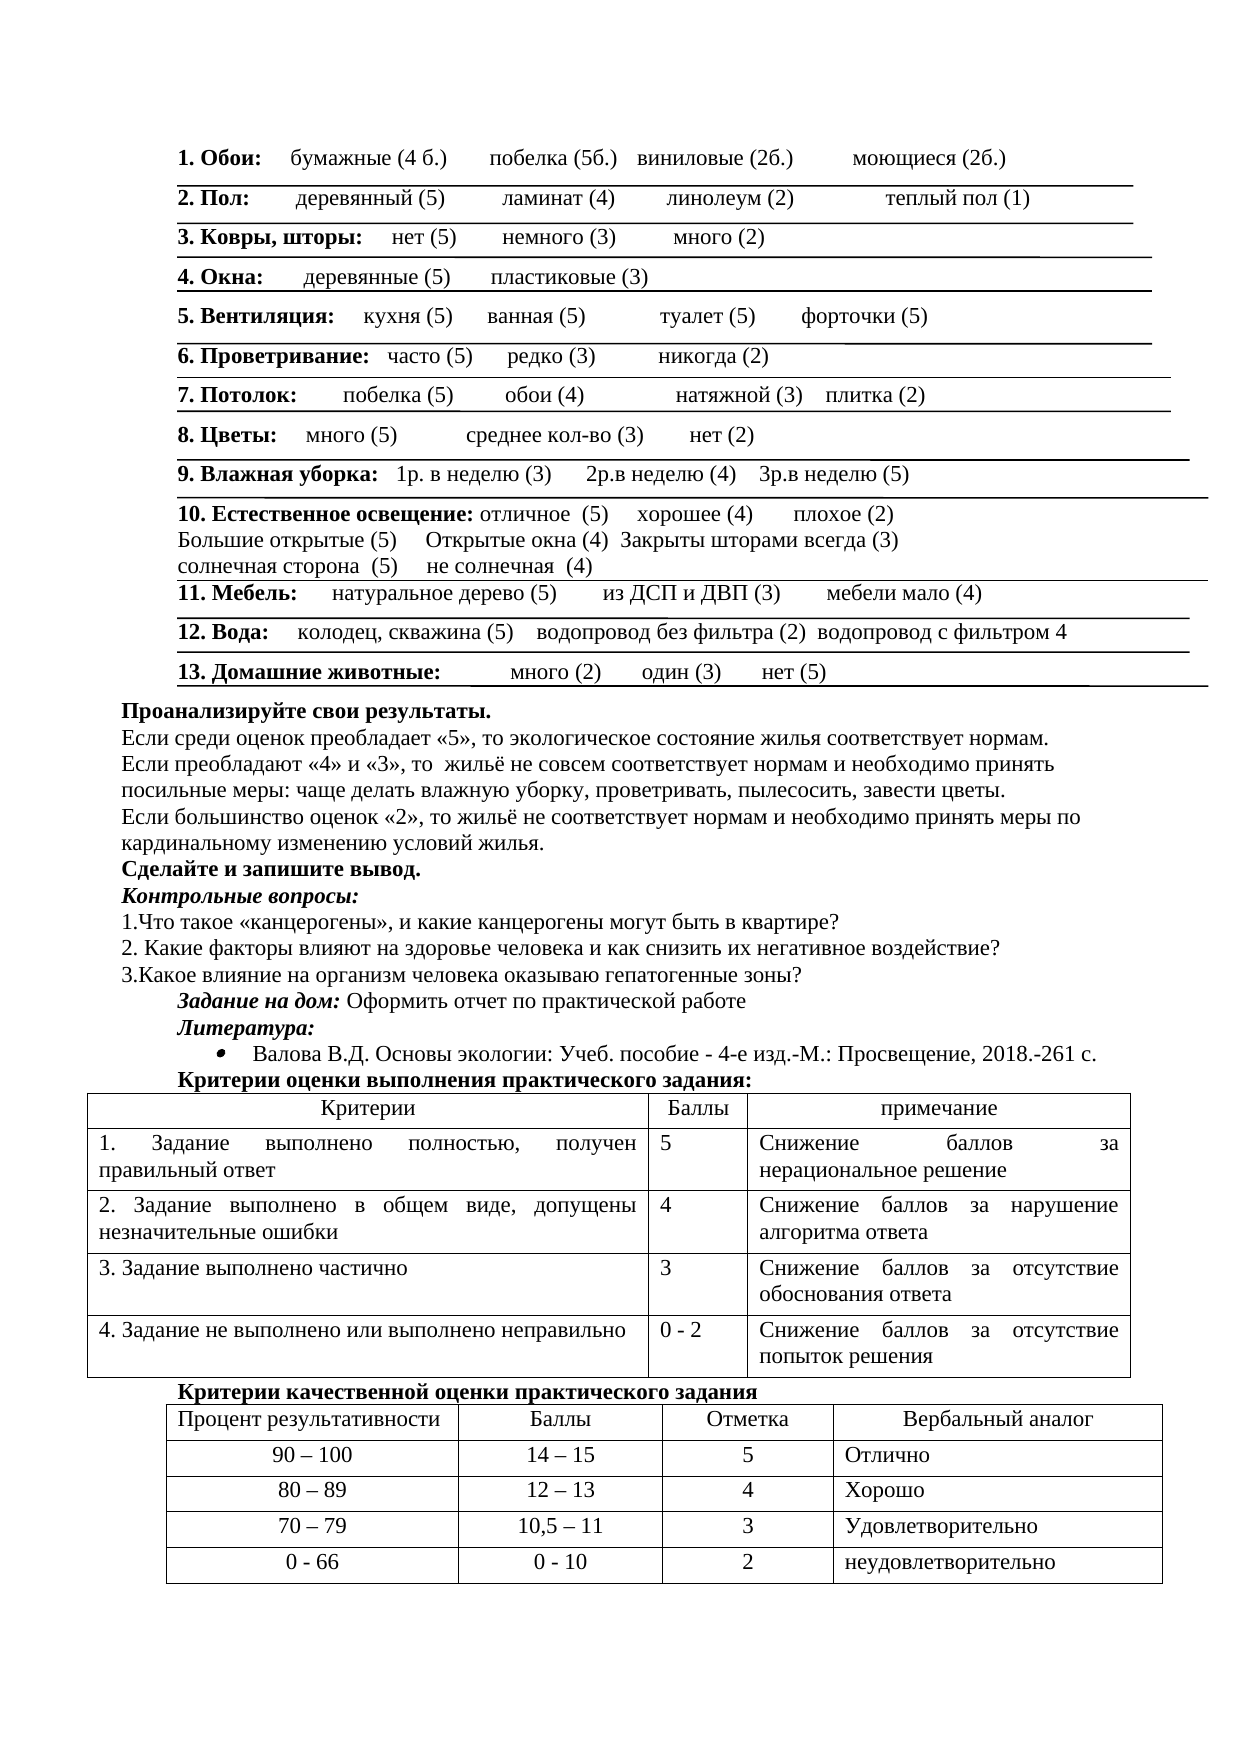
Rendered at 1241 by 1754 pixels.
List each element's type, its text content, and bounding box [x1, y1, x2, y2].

text Критерии качественной оценки практического задания [177, 1378, 1152, 1404]
table_cell Снижение баллов за нерациональное решение [748, 1129, 1130, 1190]
table_cell Удовлетворительно [834, 1512, 1162, 1547]
text Большие открытые (5) Открытые окна (4) Закрыты шторами всегда (3) [177, 526, 1152, 552]
table_cell 5 [663, 1441, 833, 1476]
text 5. Вентиляция: кухня (5) ванная (5) туалет (5) форточки (5) [177, 302, 1152, 329]
table_header Баллы [459, 1405, 662, 1440]
table_header примечание [748, 1094, 1130, 1128]
text Сделайте и запишите вывод. [121, 855, 1152, 882]
table_cell 90 – 100 [167, 1441, 458, 1476]
text Контрольные вопросы: [121, 882, 1152, 908]
text 10. Естественное освещение: отличное (5) хорошее (4) плохое (2) [177, 500, 1152, 526]
table_cell 12 – 13 [459, 1477, 662, 1511]
text Если большинство оценок «2», то жильё не соответствует нормам и необходимо принять меры по кардинальному изменению условий жилья. [121, 803, 1152, 855]
table_cell 0 - 66 [167, 1548, 458, 1583]
table_cell 2 [663, 1548, 833, 1583]
table_cell 1. Задание выполнено полностью, получен правильный ответ [88, 1129, 648, 1190]
text Если среди оценок преобладает «5», то экологическое состояние жилья соответствует нормам. [121, 724, 1152, 750]
table_header Процент результативности [167, 1405, 458, 1440]
text 13. Домашние животные: много (2) один (3) нет (5) [177, 658, 1152, 684]
table_cell Хорошо [834, 1477, 1162, 1511]
table_cell 0 - 10 [459, 1548, 662, 1583]
table_cell 2. Задание выполнено в общем виде, допущены незначительные ошибки [88, 1191, 648, 1252]
table_cell 70 – 79 [167, 1512, 458, 1547]
table_cell 4 [649, 1191, 747, 1252]
table_cell 5 [649, 1129, 747, 1190]
list Валова В.Д. Основы экологии: Учеб. пособие - 4-е изд.-М.: Просвещение, 2018.-261 с. [215, 1040, 1152, 1066]
text 9. Влажная уборка: 1р. в неделю (3) 2р.в неделю (4) 3р.в неделю (5) [177, 461, 1152, 487]
text 3. Ковры, шторы: нет (5) немного (3) много (2) [177, 223, 1152, 250]
table_cell Снижение баллов за нарушение алгоритма ответа [748, 1191, 1130, 1252]
table_cell 0 - 2 [649, 1316, 747, 1377]
table_cell 3 [663, 1512, 833, 1547]
table_header Критерии [88, 1094, 648, 1128]
text 1. Обои: бумажные (4 б.) побелка (5б.) виниловые (2б.) моющиеся (2б.) [177, 144, 1152, 171]
table_cell 80 – 89 [167, 1477, 458, 1511]
text 12. Вода: колодец, скважина (5) водопровод без фильтра (2) водопровод с фильтром 4 [177, 620, 1152, 645]
text 2. Какие факторы влияют на здоровье человека и как снизить их негативное воздействие? [121, 934, 1152, 961]
text 11. Мебель: натуральное дерево (5) из ДСП и ДВП (3) мебели мало (4) [177, 581, 1152, 605]
text 6. Проветривание: часто (5) редко (3) никогда (2) [177, 345, 1152, 368]
text Если преобладают «4» и «3», то жильё не совсем соответствует нормам и необходимо принять посильные меры: чаще делать влажную уборку, проветривать, пылесосить, завести цветы. [121, 750, 1152, 803]
text 3.Какое влияние на организм человека оказываю гепатогенные зоны? [121, 961, 1152, 987]
table_cell 3. Задание выполнено частично [88, 1254, 648, 1314]
table_cell 10,5 – 11 [459, 1512, 662, 1547]
text 2. Пол: деревянный (5) ламинат (4) линолеум (2) теплый пол (1) [177, 184, 1152, 210]
text Литература: [177, 1013, 1152, 1040]
text 1.Что такое «канцерогены», и какие канцерогены могут быть в квартире? [121, 908, 1152, 934]
text 8. Цветы: много (5) среднее кол-во (3) нет (2) [177, 421, 1152, 447]
table_cell Снижение баллов за отсутствие обоснования ответа [748, 1254, 1130, 1314]
table_header Баллы [649, 1094, 747, 1128]
text 4. Окна: деревянные (5) пластиковые (3) [177, 263, 1152, 289]
table_cell 4 [663, 1477, 833, 1511]
table_cell Снижение баллов за отсутствие попыток решения [748, 1316, 1130, 1377]
table_cell 14 – 15 [459, 1441, 662, 1476]
table_cell неудовлетворительно [834, 1548, 1162, 1583]
table_header Отметка [663, 1405, 833, 1440]
text Критерии оценки выполнения практического задания: [177, 1066, 1152, 1093]
text Задание на дом: Оформить отчет по практической работе [177, 987, 1152, 1013]
table_cell Отлично [834, 1441, 1162, 1476]
text 7. Потолок: побелка (5) обои (4) натяжной (3) плитка (2) [177, 381, 1152, 408]
table_cell 4. Задание не выполнено или выполнено неправильно [88, 1316, 648, 1377]
table_cell 3 [649, 1254, 747, 1314]
table_header Вербальный аналог [834, 1405, 1162, 1440]
text солнечная сторона (5) не солнечная (4) [177, 552, 1152, 579]
text Проанализируйте свои результаты. [121, 697, 1152, 724]
